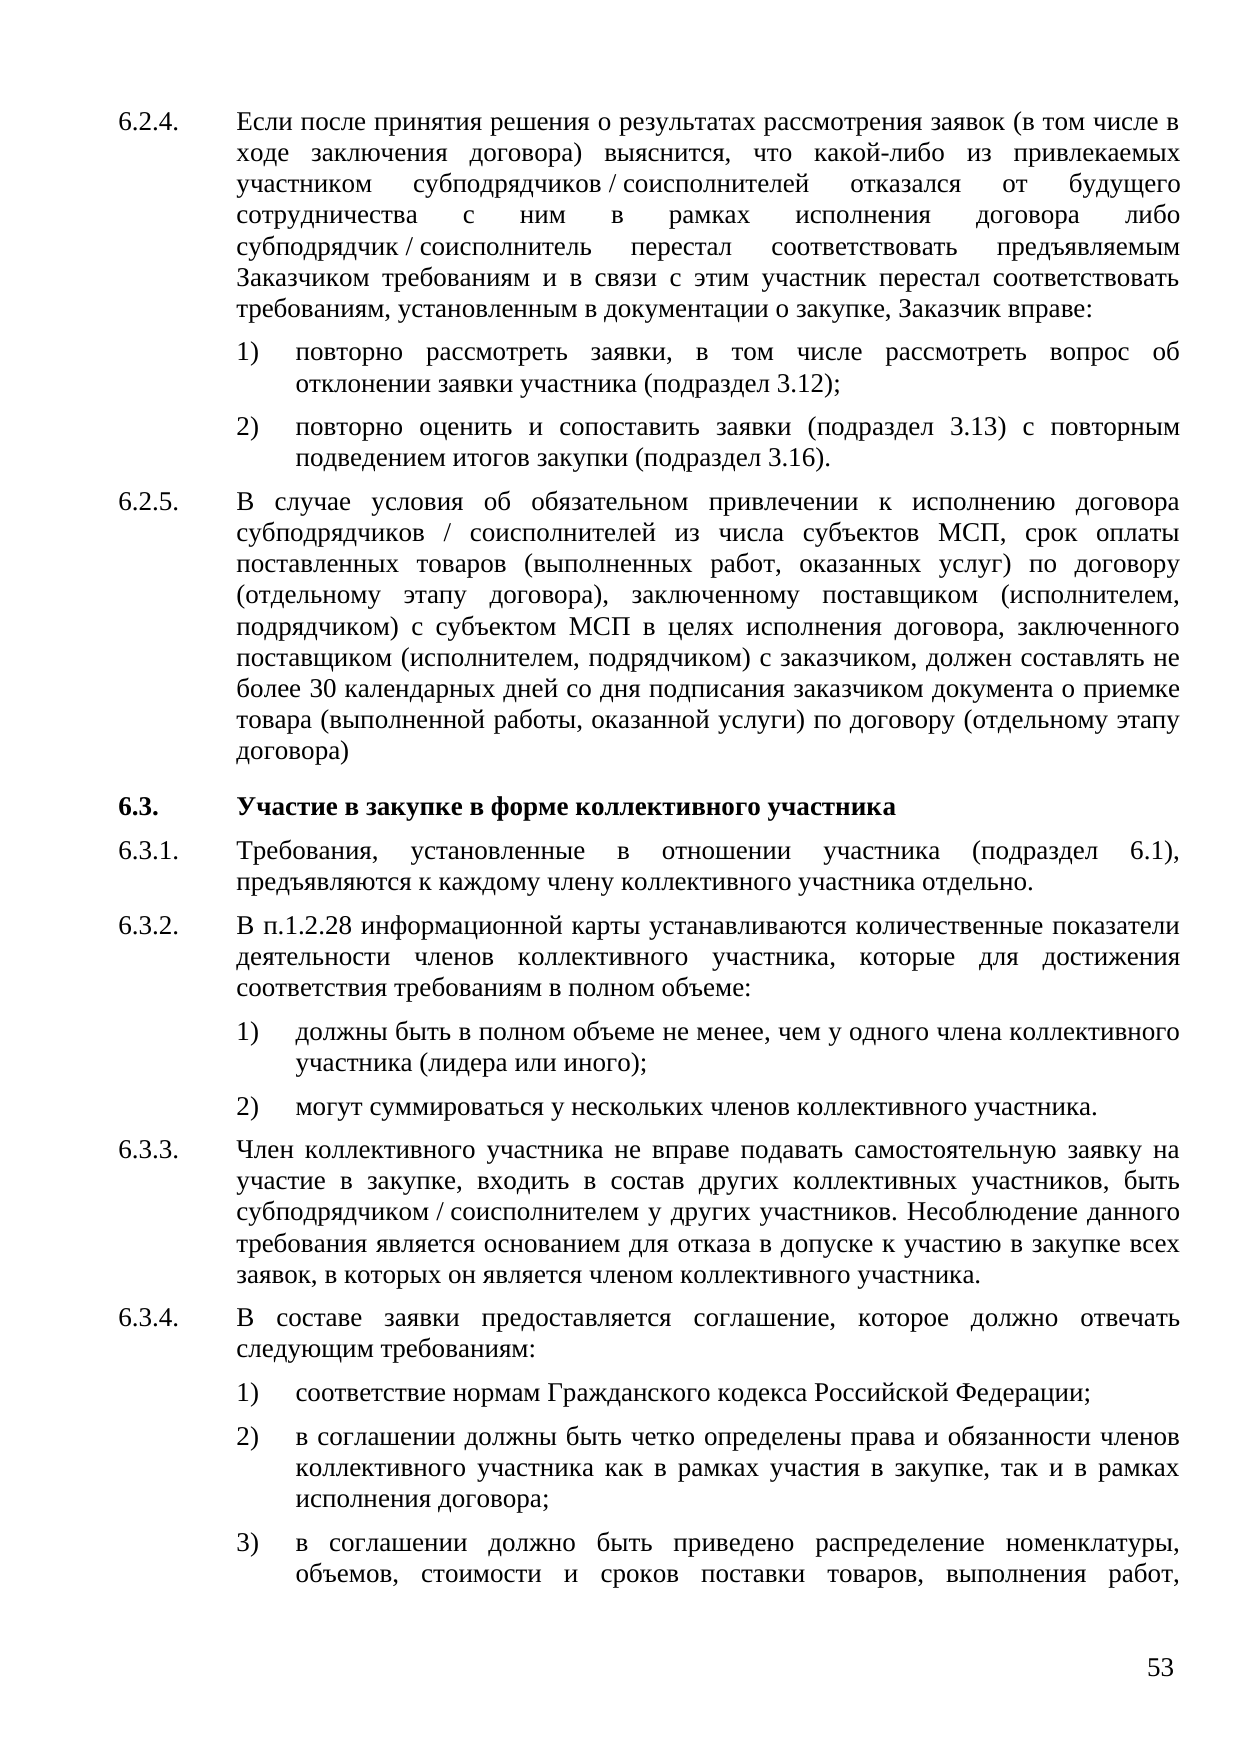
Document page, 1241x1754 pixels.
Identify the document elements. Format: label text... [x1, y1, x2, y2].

text повторно оценить и сопоставить заявки (подраздел 3.13) с повторным подведением итогов закупки (подраздел 3.16). [236, 410, 1181, 473]
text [236, 1526, 1181, 1588]
text Участие в закупке в форме коллективного участника [118, 790, 1181, 822]
list могут суммироваться у нескольких членов коллективного участника. [236, 1089, 1181, 1121]
text повторно рассмотреть заявки, в том числе рассмотреть вопрос об отклонении заявки участника (подраздел 3.12); [236, 336, 1181, 398]
text в соглашении должны быть четко определены права и обязанности членов коллективного участника как в рамках участия в закупке, так и в рамках исполнения договора; [236, 1420, 1181, 1513]
text соответствие нормам Гражданского кодекса Российской Федерации; [236, 1376, 1181, 1407]
list должны быть в полном объеме не менее, чем у одного члена коллективного участника (лидера или иного); [236, 1015, 1181, 1077]
text В составе заявки предоставляется соглашение, которое должно отвечать следующим требованиям: [118, 1301, 1181, 1364]
text Если после принятия решения о результатах рассмотрения заявок (в том числе в ходе заключения договора) выяснится, что какой-либо из привлекаемых участником субподрядчиков / соисполнителей отказался от будущего сотрудничества с ним в рамках исполнения договора либо субподрядчик / соисполнитель перестал соответствовать предъявляемым Заказчиком требованиям и в связи с этим участник перестал соответствовать требованиям, установленным в документации о закупке, Заказчик вправе: [118, 105, 1181, 323]
text Требования, установленные в отношении участника (подраздел 6.1), предъявляются к каждому члену коллективного участника отдельно. [118, 834, 1181, 896]
text В случае условия об обязательном привлечении к исполнению договора субподрядчиков / соисполнителей из числа субъектов МСП, срок оплаты поставленных товаров (выполненных работ, оказанных услуг) по договору (отдельному этапу договора), заключенному поставщиком (исполнителем, подрядчиком) с субъектом МСП в целях исполнения договора, заключенного поставщиком (исполнителем, подрядчиком) с заказчиком, должен составлять не более 30 календарных дней со дня подписания заказчиком документа о приемке товара (выполненной работы, оказанной услуги) по договору (отдельному этапу договора) [118, 485, 1181, 765]
text Член коллективного участника не вправе подавать самостоятельную заявку на участие в закупке, входить в состав других коллективных участников, быть субподрядчиком / соисполнителем у других участников. Несоблюдение данного требования является основанием для отказа в допуске к участию в закупке всех заявок, в которых он является членом коллективного участника. [118, 1133, 1181, 1289]
list В п.1.2.28 информационной карты устанавливаются количественные показатели деятельности членов коллективного участника, которые для достижения соответствия требованиям в полном объеме: [118, 909, 1181, 1002]
